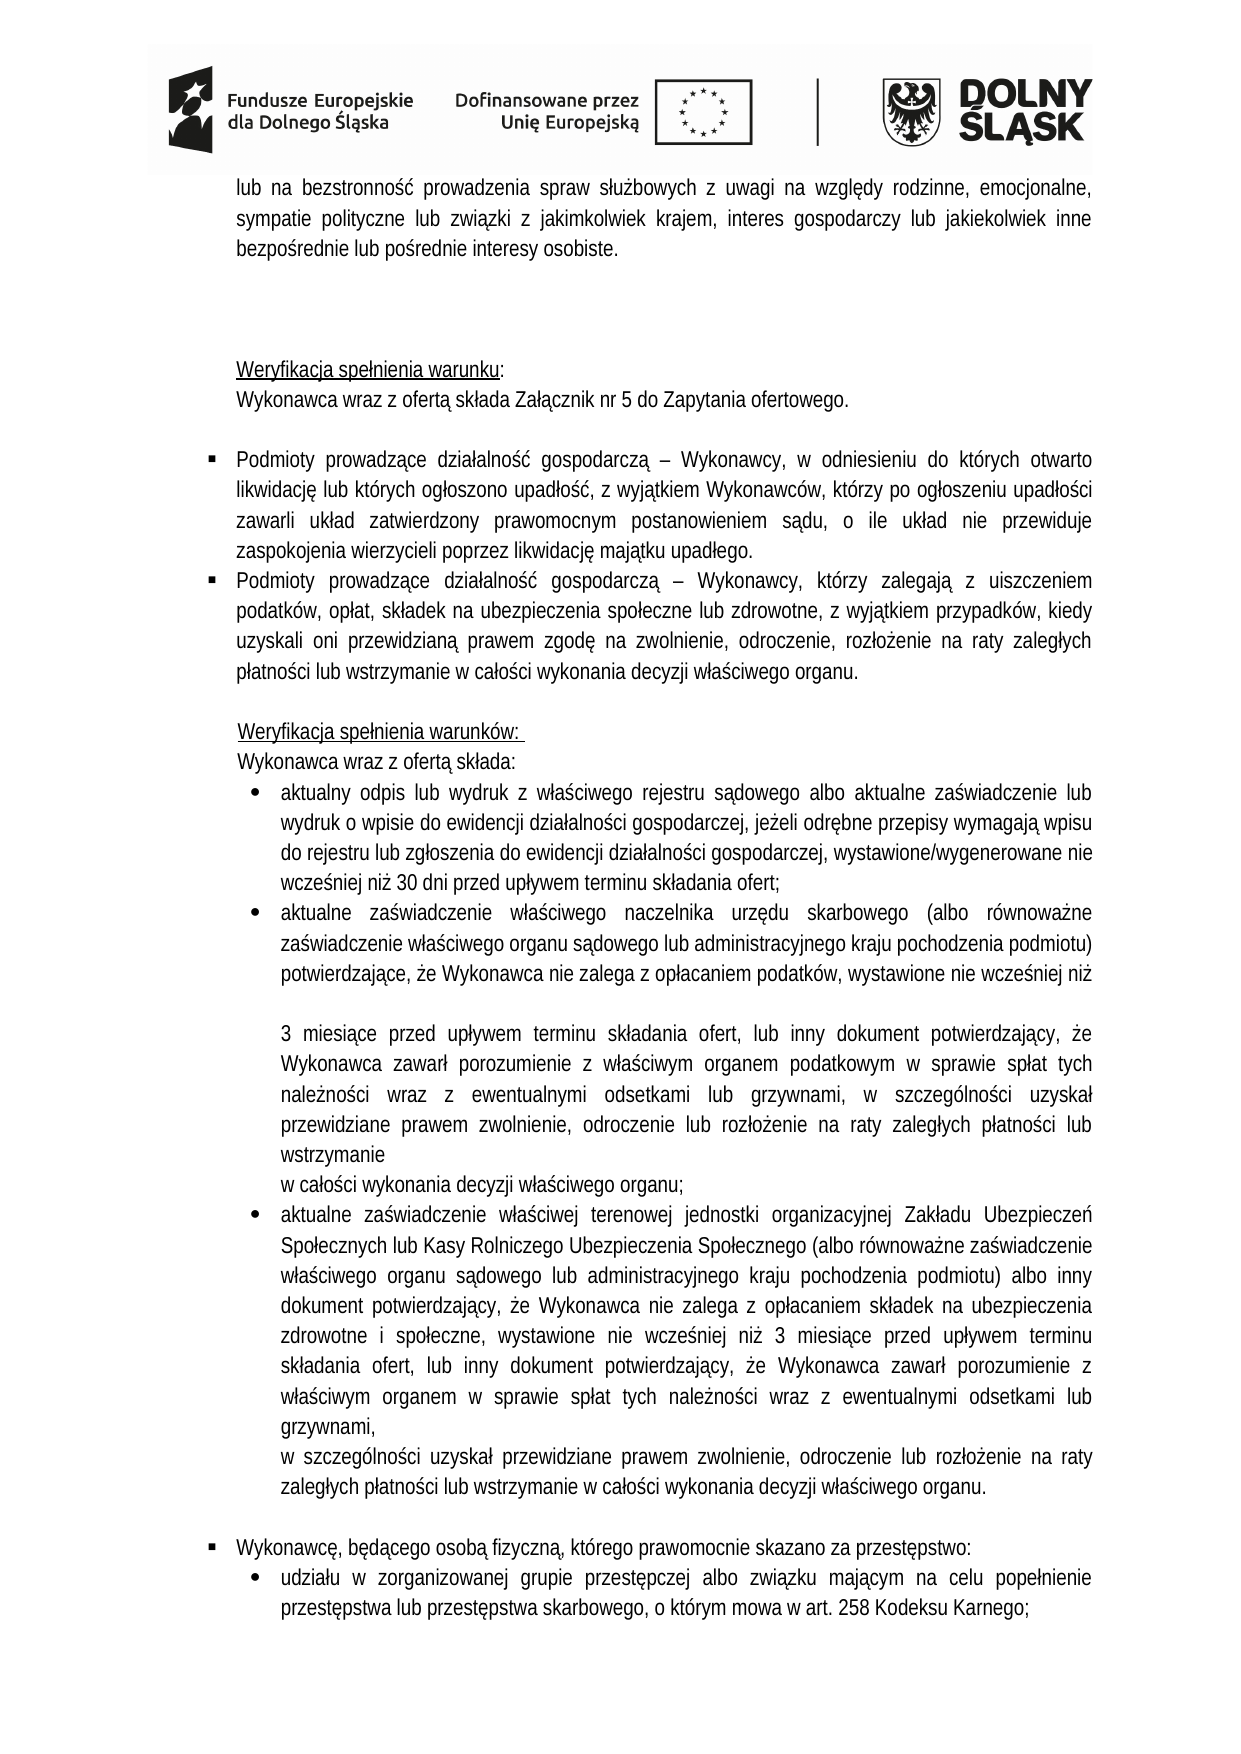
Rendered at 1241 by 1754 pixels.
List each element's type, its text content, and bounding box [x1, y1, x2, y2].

list Podmioty prowadzące działalność gospodarczą – Wykonawcy, którzy zalegają z uiszczeniem podatków, opłat, składek na ubezpieczenia społeczne lub zdrowotne, z wyjątkiem przypadków, kiedy uzyskali oni przewidzianą prawem zgodę na zwolnienie, odroczenie, rozłożenie na raty zaległych płatności lub wstrzymanie w całości wykonania decyzji właściwego organu. [207, 567, 1093, 684]
list aktualny odpis lub wydruk z właściwego rejestru sądowego albo aktualne zaświadczenie lub wydruk o wpisie do ewidencji działalności gospodarczej, jeżeli odrębne przepisy wymagają wpisu do rejestru lub zgłoszenia do ewidencji działalności gospodarczej, wystawione/wygenerowane nie wcześniej niż 30 dni przed upływem terminu składania ofert; [251, 778, 1093, 895]
list udziału w zorganizowanej grupie przestępczej albo związku mającym na celu popełnienie przestępstwa lub przestępstwa skarbowego, o którym mowa w art. 258 Kodeksu Karnego; [251, 1564, 1093, 1620]
list Wykonawca wraz z ofertą składa: [221, 748, 1093, 774]
list aktualne zaświadczenie właściwej terenowej jednostki organizacyjnej Zakładu Ubezpieczeń Społecznych lub Kasy Rolniczego Ubezpieczenia Społecznego (albo równoważne zaświadczenie właściwego organu sądowego lub administracyjnego kraju pochodzenia podmiotu) albo inny dokument potwierdzający, że Wykonawca nie zalega z opłacaniem składek na ubezpieczenia zdrowotne i społeczne, wystawione nie wcześniej niż 3 miesiące przed upływem terminu składania ofert, lub inny dokument potwierdzający, że Wykonawca zawarł porozumienie z właściwym organem w sprawie spłat tych należności wraz z ewentualnymi odsetkami lub grzywnami, w szczególności uzyskał przewidziane prawem zwolnienie, odroczenie lub rozłożenie na raty zaległych płatności lub wstrzymanie w całości wykonania decyzji właściwego organu. [251, 1201, 1093, 1499]
list Podmioty prowadzące działalność gospodarczą – Wykonawcy, w odniesieniu do których otwarto likwidację lub których ogłoszono upadłość, z wyjątkiem Wykonawców, którzy po ogłoszeniu upadłości zawarli układ zatwierdzony prawomocnym postanowieniem sądu, o ile układ nie przewiduje zaspokojenia wierzycieli poprzez likwidację majątku upadłego. [207, 446, 1093, 563]
list Wykonawcę, będącego osobą fizyczną, którego prawomocnie skazano za przestępstwo: [207, 1534, 1093, 1560]
list aktualne zaświadczenie właściwego naczelnika urzędu skarbowego (albo równoważne zaświadczenie właściwego organu sądowego lub administracyjnego kraju pochodzenia podmiotu) potwierdzające, że Wykonawca nie zalega z opłacaniem podatków, wystawione nie wcześniej niż 3 miesiące przed upływem terminu składania ofert, lub inny dokument potwierdzający, że Wykonawca zawarł porozumienie z właściwym organem podatkowym w sprawie spłat tych należności wraz z ewentualnymi odsetkami lub grzywnami, w szczególności uzyskał przewidziane prawem zwolnienie, odroczenie lub rozłożenie na raty zaległych płatności lub wstrzymanie w całości wykonania decyzji właściwego organu; [251, 899, 1093, 1197]
list Weryfikacja spełnienia warunków: [221, 718, 1093, 744]
picture [147, 44, 1093, 175]
text Wykonawca wraz z ofertą składa Załącznik nr 5 do Zapytania ofertowego. [236, 386, 1093, 412]
text Weryfikacja spełnienia warunku: [236, 356, 1093, 382]
